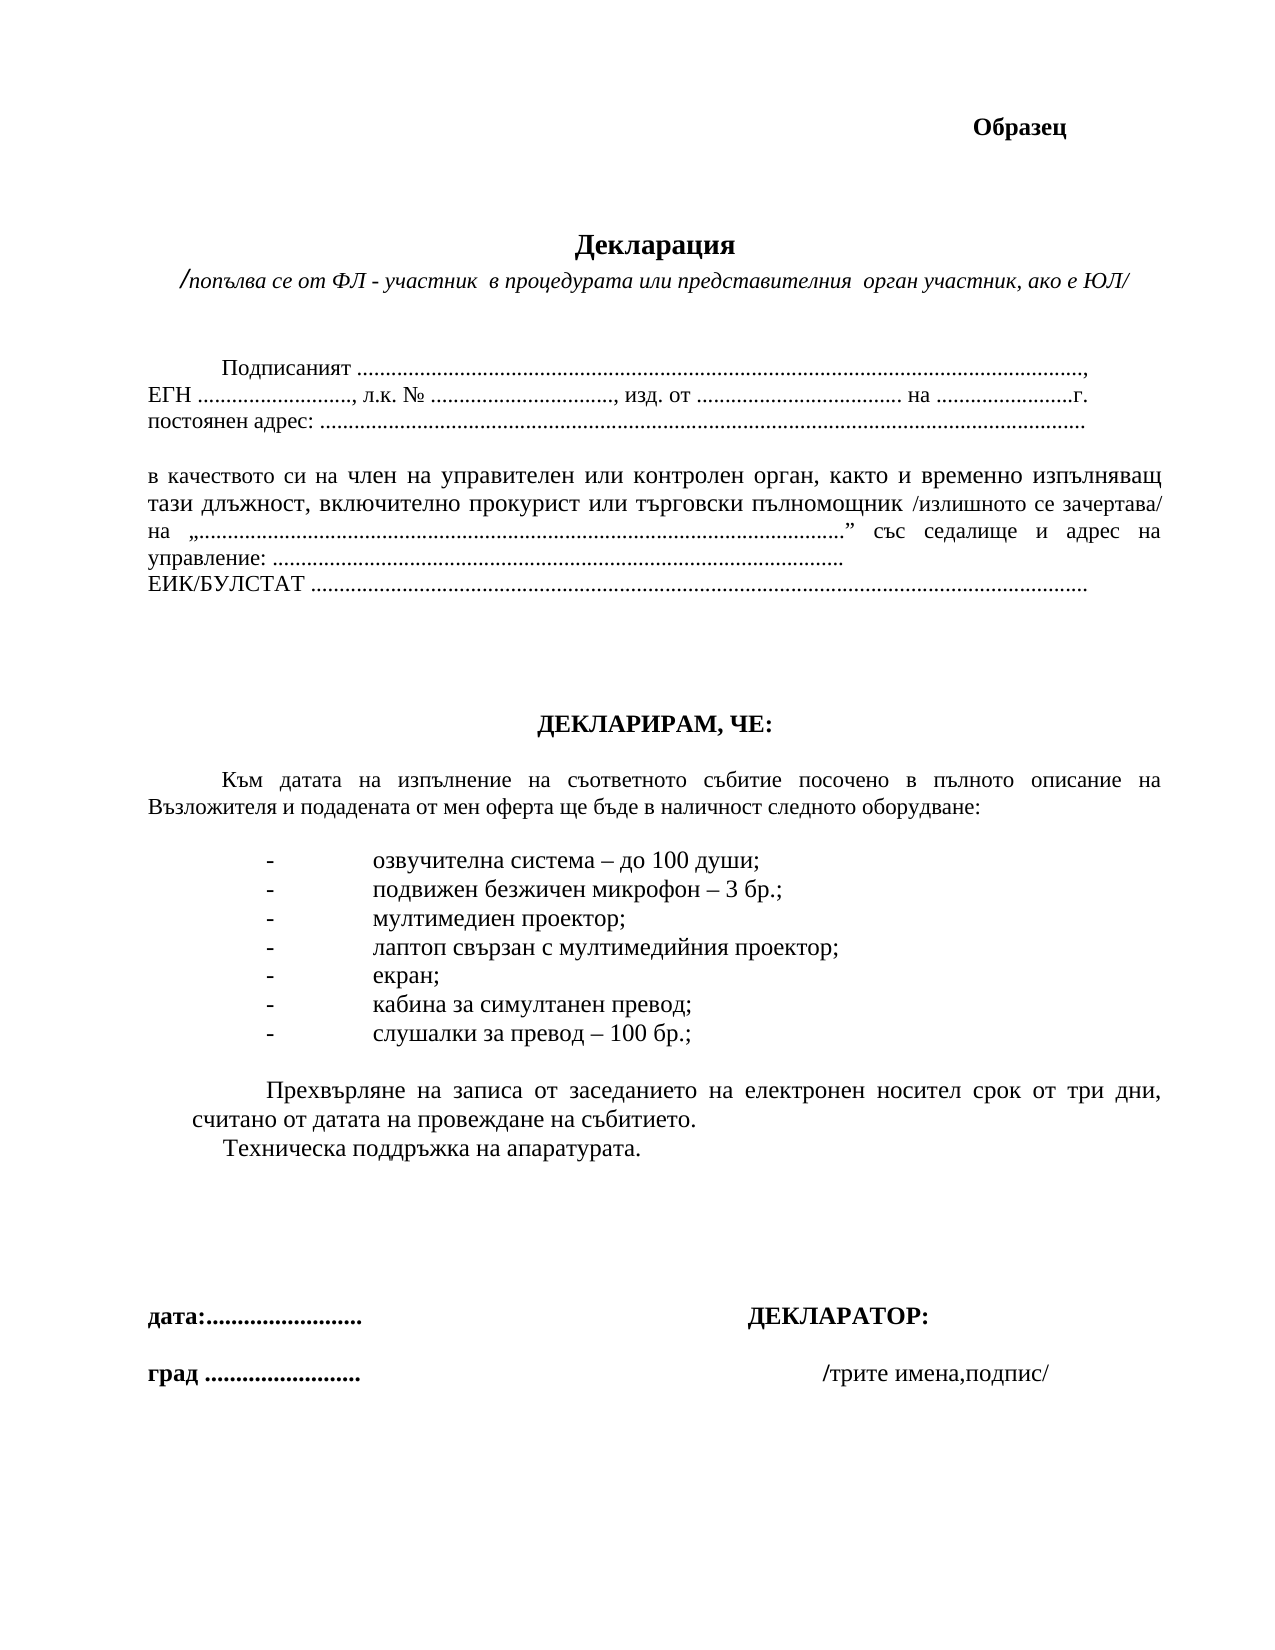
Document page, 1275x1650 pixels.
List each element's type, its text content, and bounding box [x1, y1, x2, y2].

text - мултимедиен проектор; [192, 903, 1162, 932]
text - озвучителна система – до 100 души; [192, 846, 1162, 874]
text Прехвърляне на записа от заседанието на електронен носител срок от три дни, считано от датата на провеждане на събитието. [192, 1076, 1162, 1133]
text Образец [335, 112, 1162, 141]
text - кабина за симултанен превод; [192, 989, 1162, 1018]
text ЕГН ..........................., л.к. № ................................, изд. от .................................... на ........................г. [148, 381, 1162, 407]
text в качеството си на член на управителен или контролен орган, както и временно изпълняващ тази длъжност, включително прокурист или търговски пълномощник /излишното се зачертава/ на „.................................................................................................................” със седалище и адрес на управление: .................................................................................................... [148, 460, 1162, 570]
text - слушалки за превод – 100 бр.; [192, 1018, 1162, 1047]
text - подвижен безжичен микрофон – 3 бр.; [192, 874, 1162, 903]
text постоянен адрес: ...................................................................................................................................... [148, 407, 1162, 433]
text ЕИК/БУЛСТАТ ........................................................................................................................................ [148, 570, 1162, 596]
text - екран; [192, 961, 1162, 989]
text Към датата на изпълнение на съответното събитие посочено в пълното описание на Възложителя и подадената от мен оферта ще бъде в наличност следното оборудване: [148, 766, 1162, 819]
text Декларация [148, 227, 1162, 261]
text Техническа поддръжка на апаратурата. [148, 1133, 1162, 1162]
text ДЕКЛАРИРАМ, ЧЕ: [148, 709, 1162, 738]
text град ......................... /трите имена,подпис/ [148, 1358, 1162, 1387]
text - лаптоп свързан с мултимедийния проектор; [192, 932, 1162, 961]
text Подписаният ..............................................................................................................................., [148, 354, 1162, 381]
text дата:......................... ДЕКЛАРАТОР: [148, 1301, 1162, 1329]
text /попълва се от ФЛ - участник в процедурата или представителния орган участник, ако е ЮЛ/ [148, 261, 1162, 294]
